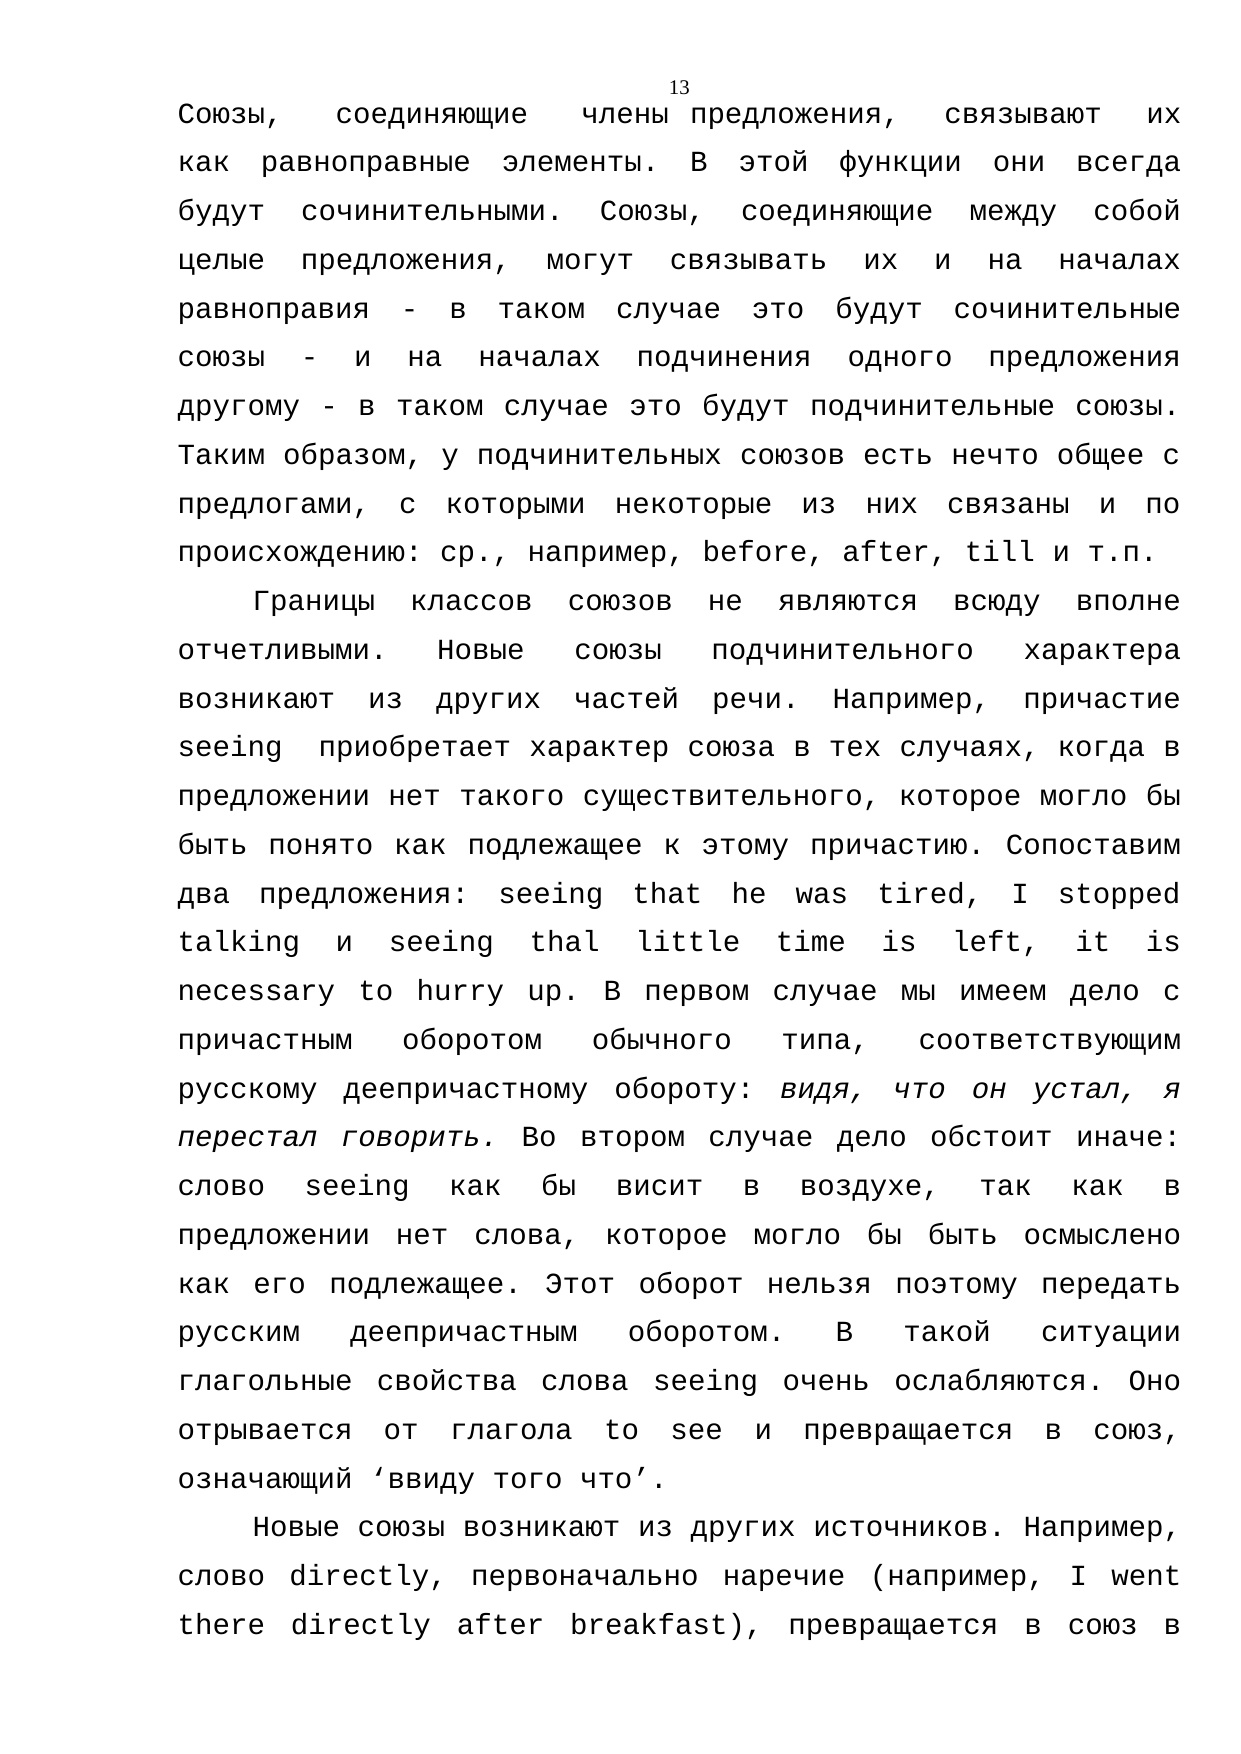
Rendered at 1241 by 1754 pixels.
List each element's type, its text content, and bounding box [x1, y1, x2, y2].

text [177, 1513, 1181, 1643]
text Границы классов союзов не являются всюду вполне отчетливыми. Новые союзы подчинительного характера возникают из других частей речи. Например, причастие seeing приобретает характер союза в тех случаях, когда в предложении нет такого существительного, которое могло бы быть понято как подлежащее к этому причастию. Сопоставим два предложения: seeing that he was tired, I stopped talking и seeing thal little time is left, it is necessary to hurry up. В первом случае мы имеем дело с причастным оборотом обычного типа, соответствующим русскому деепричастному обороту: видя, что он устал, я перестал говорить. Во втором случае дело обстоит иначе: слово seeing как бы висит в воздухе, так как в предложении нет слова, которое могло бы быть осмыслено как его подлежащее. Этот оборот нельзя поэтому передать русским деепричастным оборотом. В такой ситуации глагольные свойства слова seeing очень ослабляются. Оно отрывается от глагола to see и превращается в союз, означающий ‘ввиду того что’. [177, 587, 1181, 1497]
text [177, 99, 1181, 570]
